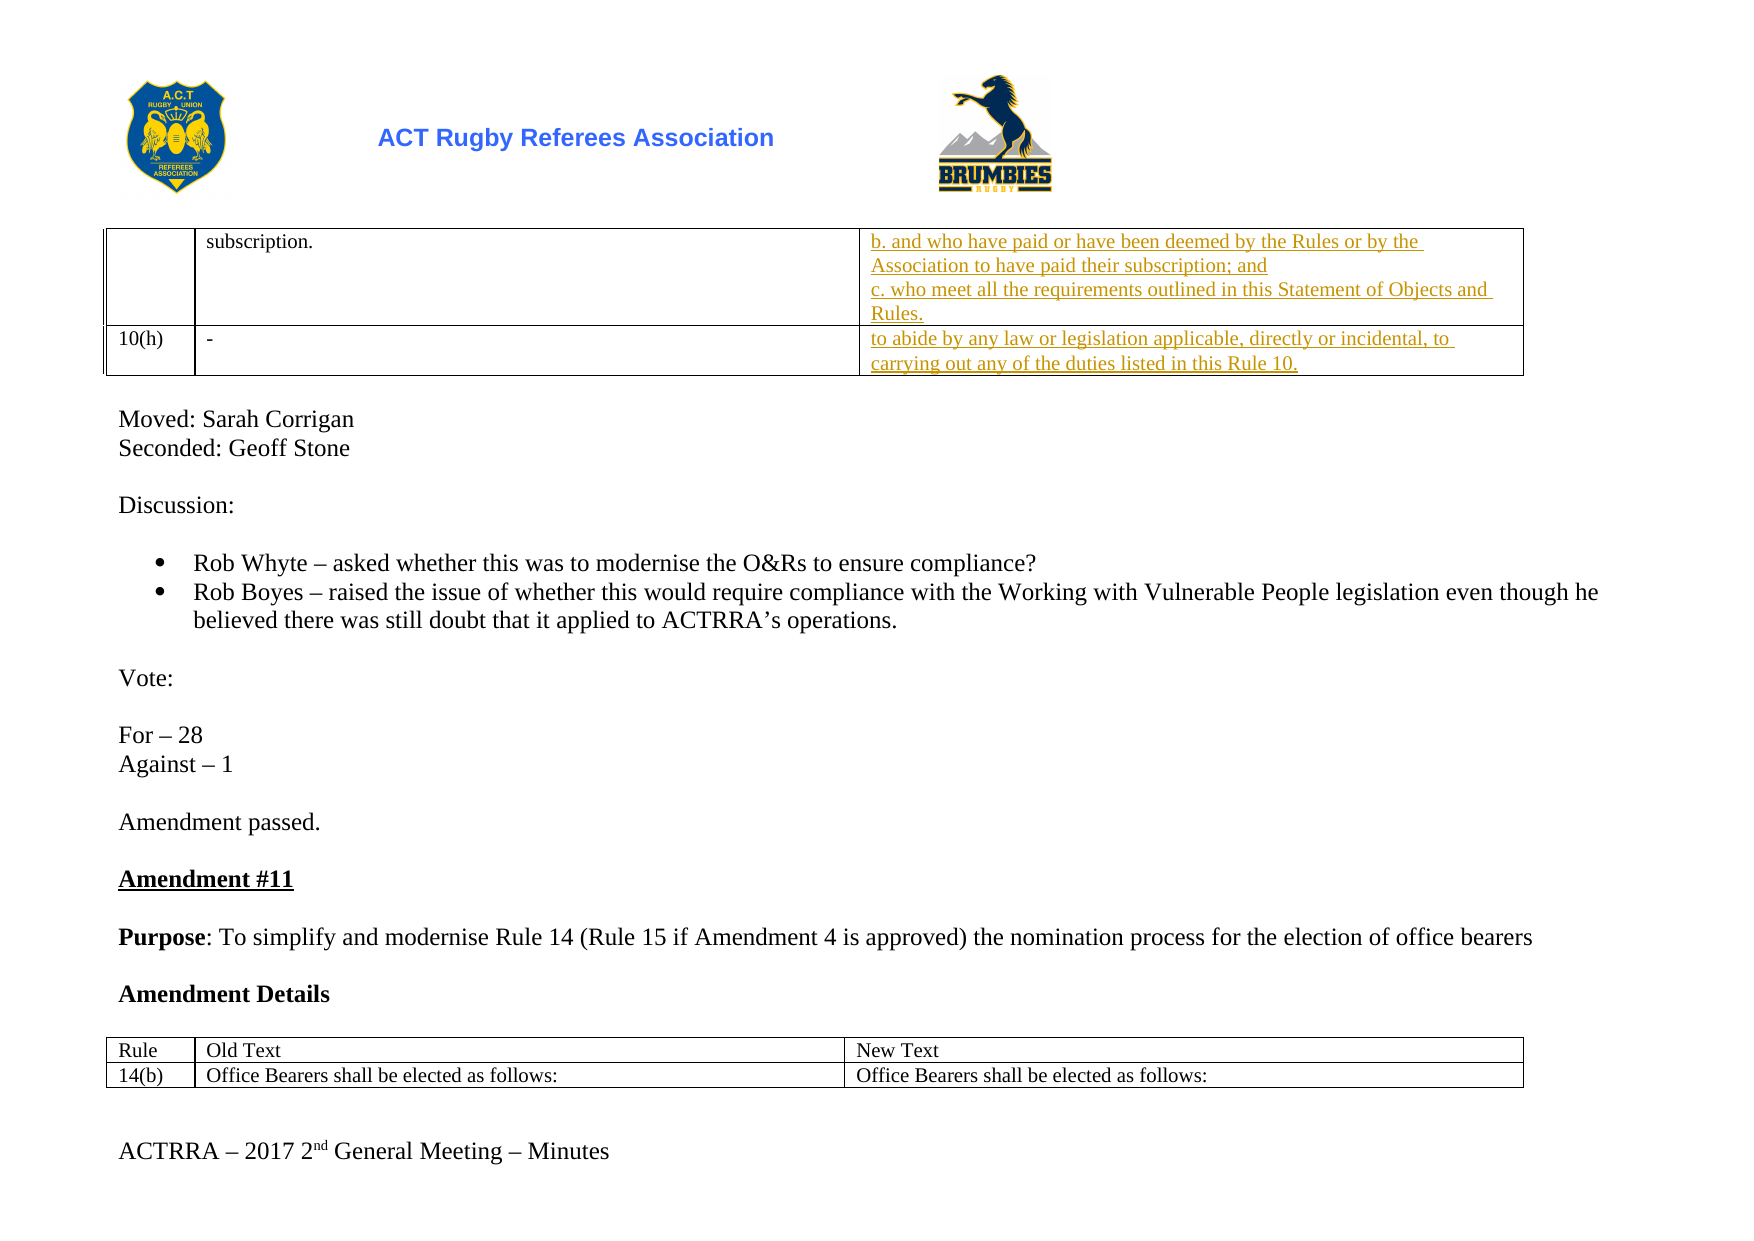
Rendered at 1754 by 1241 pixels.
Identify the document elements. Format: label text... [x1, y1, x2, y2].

table_header New Text [845, 1038, 1523, 1062]
text Vote: [118, 663, 1636, 692]
picture [938, 75, 1052, 192]
text Discussion: [118, 491, 1636, 519]
table_header Rule [107, 1038, 194, 1062]
table_cell [860, 326, 1523, 374]
text Amendment Details [118, 979, 1636, 1008]
text Against – 1 [118, 749, 1636, 778]
text Moved: Sarah Corrigan [118, 404, 1636, 433]
text Seconded: Geoff Stone [118, 433, 1636, 462]
text For – 28 [118, 721, 1636, 749]
table_cell 14(b) [107, 1063, 194, 1087]
table_cell - [196, 326, 859, 374]
text Purpose: To simplify and modernise Rule 14 (Rule 15 if Amendment 4 is approved) the nomination process for the election of office bearers [118, 922, 1636, 951]
table_cell Members shall be those persons: [860, 229, 1523, 325]
picture [118, 75, 234, 200]
list Rob Whyte – asked whether this was to modernise the O&Rs to ensure compliance? [156, 548, 1636, 577]
table_cell 10(h) [107, 326, 194, 374]
table_cell 6 [107, 229, 194, 325]
text Amendment passed. [118, 807, 1636, 836]
table_header Old Text [196, 1038, 844, 1062]
text Amendment #11 [118, 864, 1636, 893]
list Rob Boyes – raised the issue of whether this would require compliance with the Working with Vulnerable People legislation even though he believed there was still doubt that it applied to ACTRRA’s operations. [156, 577, 1636, 634]
